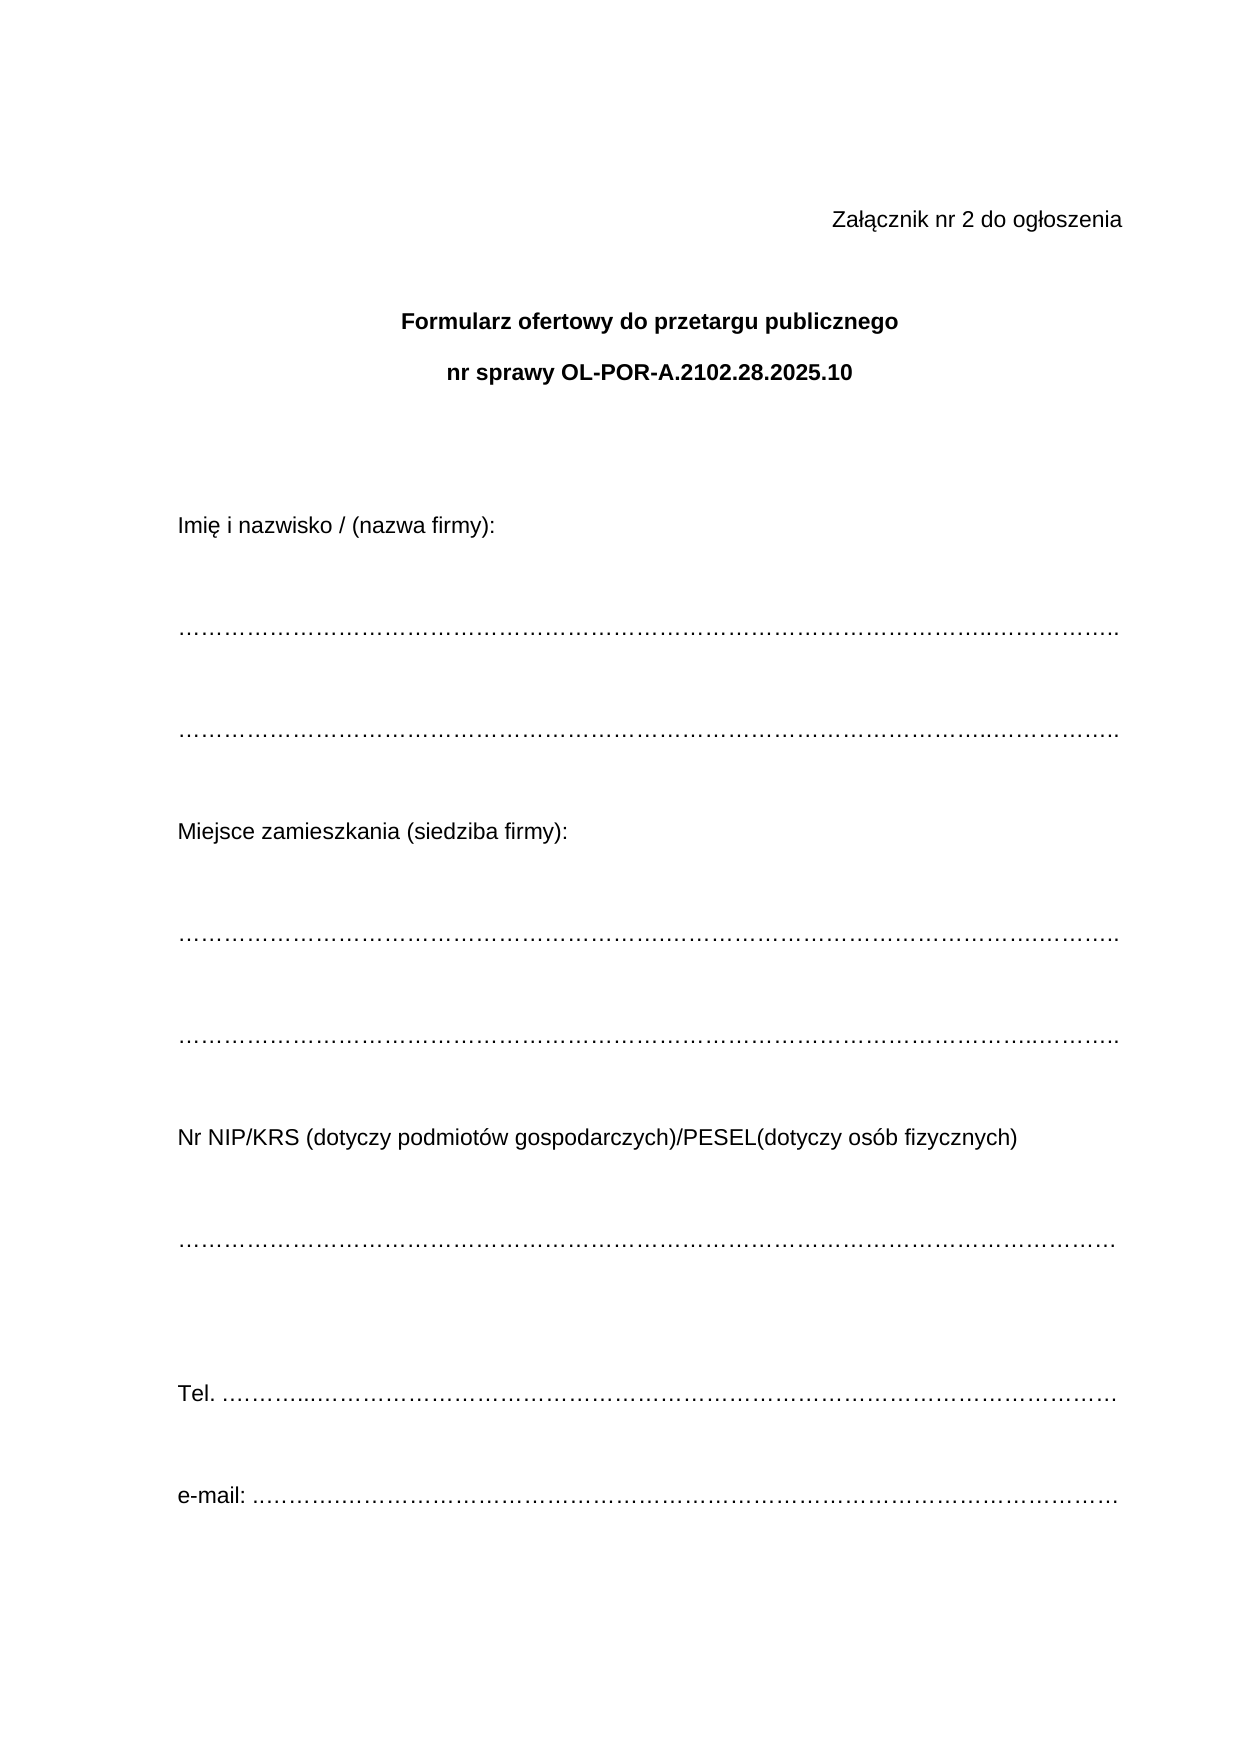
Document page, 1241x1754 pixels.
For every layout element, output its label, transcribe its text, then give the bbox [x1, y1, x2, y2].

text Miejsce zamieszkania (siedziba firmy): [177, 818, 1122, 844]
text Nr NIP/KRS (dotyczy podmiotów gospodarczych)/PESEL(dotyczy osób fizycznych) [177, 1124, 1122, 1151]
text …………………………………………………………………………………………………………… [177, 1226, 1122, 1253]
text Imię i nazwisko / (nazwa firmy): [177, 512, 1122, 538]
text ……………………………………………………………………………………………..…………….. [177, 716, 1122, 742]
text …………………………………………………………………………………………………..……….. [177, 1022, 1122, 1048]
text Formularz ofertowy do przetargu publicznego [177, 308, 1122, 334]
text Załącznik nr 2 do ogłoszenia [177, 206, 1122, 232]
text Tel. .………...…………………………………………………………………………………………… [177, 1379, 1122, 1406]
text ……………………………………………………………………………………………..…………….. [177, 614, 1122, 640]
text nr sprawy OL-POR-A.2102.28.2025.10 [177, 359, 1122, 385]
text ……………………………………………………….………………………………………….……….. [177, 920, 1122, 946]
text e-mail: ..……….………………………………………………………………………………………… [177, 1482, 1122, 1508]
